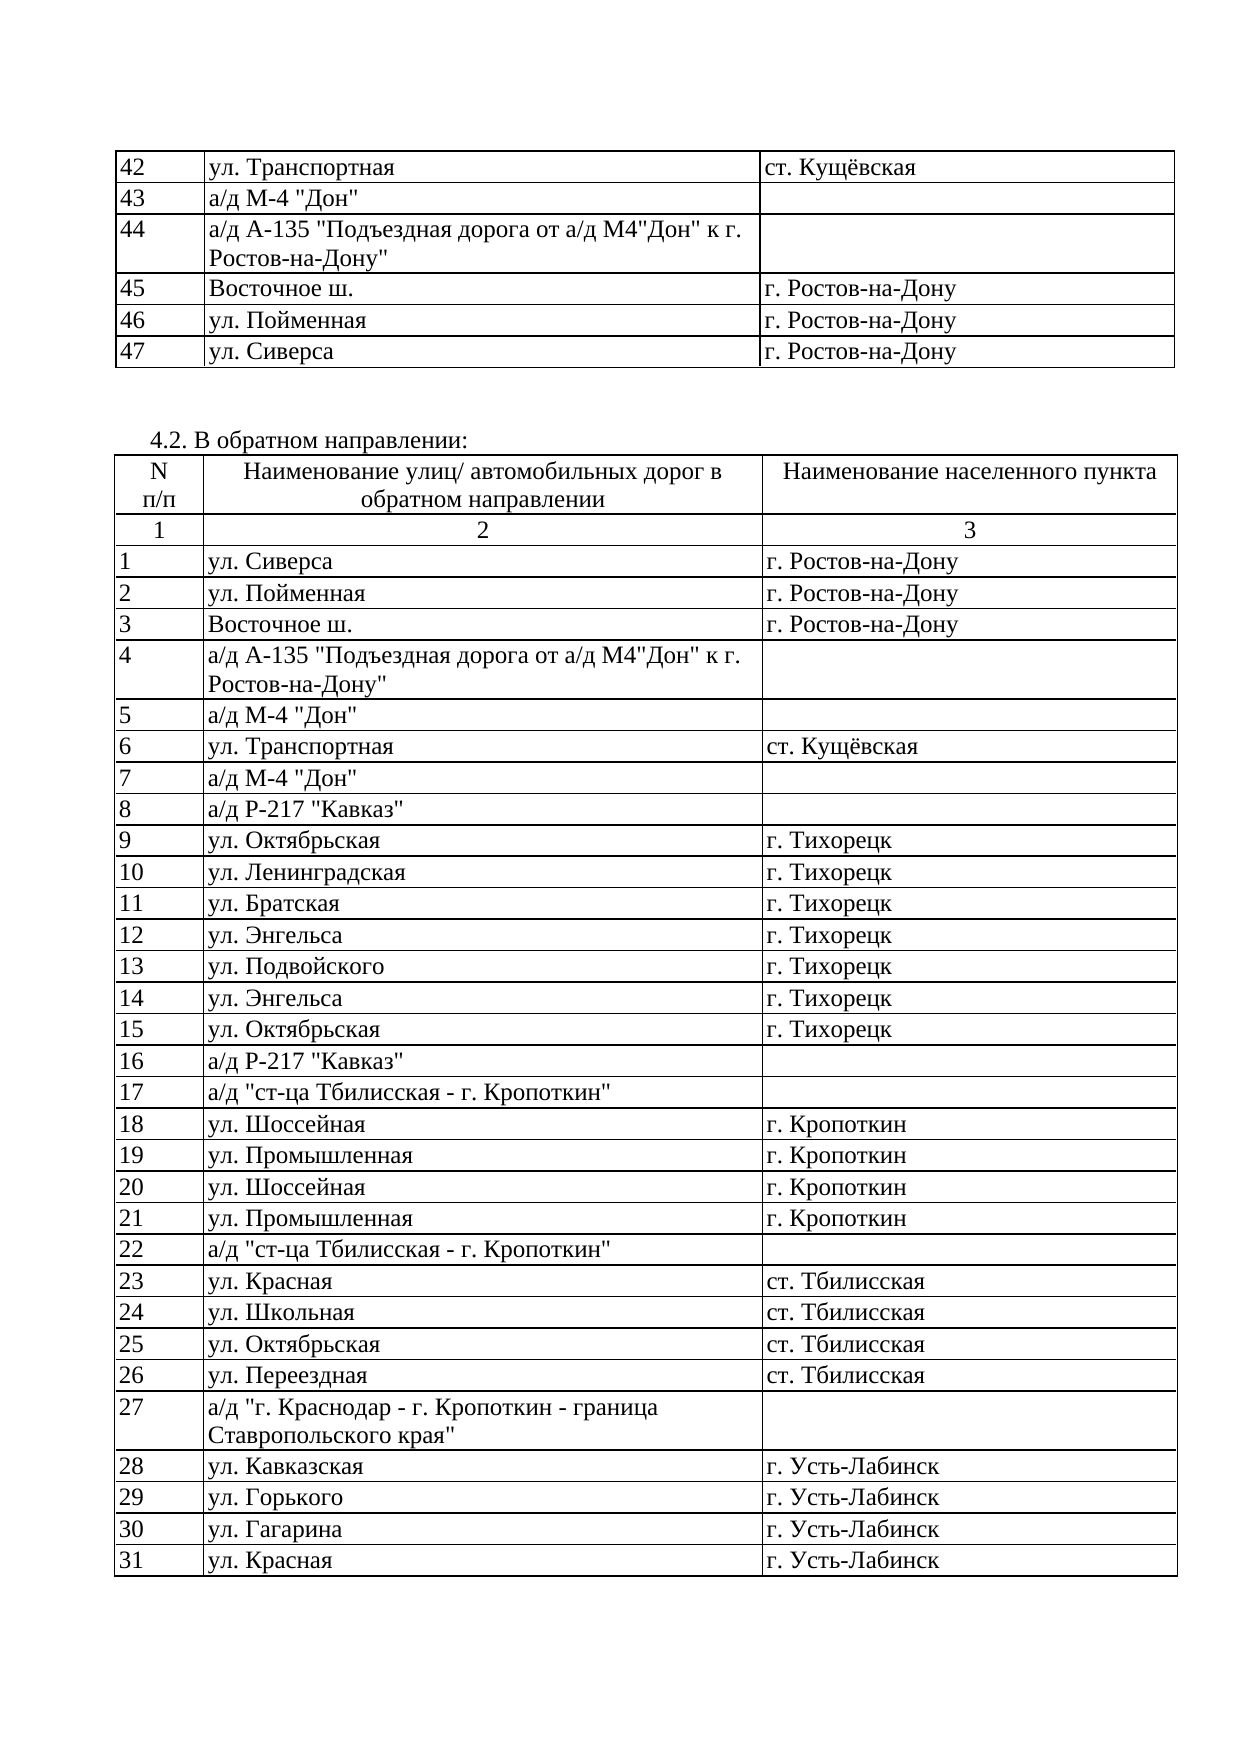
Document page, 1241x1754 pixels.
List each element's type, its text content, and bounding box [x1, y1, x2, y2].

table_cell 6 [115, 731, 203, 761]
table_cell а/д М-4 "Дон" [204, 700, 762, 729]
table_cell ул. Октябрьская [204, 1014, 762, 1044]
table_cell [763, 1044, 1177, 1076]
table_cell 2 [204, 515, 762, 545]
table_cell г. Ростов-на-Дону [763, 576, 1177, 608]
table_cell ул. Энгельса [204, 983, 762, 1013]
table_cell 12 [115, 919, 203, 950]
table_cell г. Усть-Лабинск [763, 1481, 1177, 1512]
table_header N п/п [115, 456, 203, 513]
table_cell [763, 1390, 1177, 1449]
table_cell ст. Тбилисская [763, 1296, 1177, 1327]
table_cell 22 [115, 1234, 203, 1264]
table_cell 5 [115, 699, 203, 729]
table_cell 46 [117, 305, 204, 335]
table_cell 11 [115, 888, 203, 918]
table_cell Восточное ш. [204, 609, 762, 639]
table_cell ст. Кущёвская [763, 730, 1177, 761]
table_cell [763, 639, 1177, 698]
table_cell 45 [117, 274, 204, 303]
table_cell г. Тихорецк [763, 981, 1177, 1013]
table_cell г. Тихорецк [763, 887, 1177, 918]
table_cell г. Тихорецк [763, 855, 1177, 887]
table_cell а/д М-4 "Дон" [205, 183, 759, 213]
table_cell 3 [763, 513, 1177, 545]
table_cell ул. Промышленная [204, 1140, 762, 1170]
table_cell ст. Кущёвская [761, 152, 1174, 181]
table_cell ул. Ленинградская [204, 857, 762, 887]
table_cell 3 [115, 609, 203, 639]
table_cell 18 [115, 1108, 203, 1138]
table_cell г. Тихорецк [763, 824, 1177, 855]
table_cell 42 [117, 152, 204, 181]
table_cell ул. Школьная [204, 1297, 762, 1327]
table_cell ул. Переездная [204, 1360, 762, 1390]
table_cell 24 [115, 1297, 203, 1327]
table_cell ул. Гагарина [204, 1514, 762, 1544]
table_cell г. Кропоткин [763, 1139, 1177, 1170]
table_cell 9 [115, 825, 203, 855]
table_cell 17 [115, 1077, 203, 1107]
table_cell 29 [115, 1482, 203, 1512]
table_cell ст. Тбилисская [763, 1264, 1177, 1296]
table_cell 16 [115, 1045, 203, 1076]
table_cell ул. Пойменная [204, 578, 762, 608]
table_cell [763, 698, 1177, 729]
table_cell г. Ростов-на-Дону [763, 608, 1177, 639]
table_cell ул. Энгельса [204, 920, 762, 950]
table_cell 26 [115, 1360, 203, 1390]
table_cell ул. Подвойского [204, 951, 762, 981]
table_cell ст. Тбилисская [763, 1359, 1177, 1390]
table_cell [763, 793, 1177, 824]
table_cell г. Тихорецк [763, 950, 1177, 981]
table_cell 13 [115, 951, 203, 981]
table_cell 15 [115, 1014, 203, 1044]
table_cell 21 [115, 1203, 203, 1233]
table_cell г. Тихорецк [763, 1013, 1177, 1044]
text 4.2. В обратном направлении: [150, 425, 1090, 454]
table_cell ул. Транспортная [204, 731, 762, 761]
table_cell ул. Сиверса [204, 546, 762, 576]
table_cell 23 [115, 1265, 203, 1296]
table_cell ул. Шоссейная [204, 1109, 762, 1138]
table_cell [761, 215, 1174, 272]
table_cell ул. Красная [204, 1545, 762, 1575]
table_cell [763, 1233, 1177, 1264]
table_cell 7 [115, 762, 203, 792]
table_cell а/д "ст-ца Тбилисская - г. Кропоткин" [204, 1235, 762, 1264]
table_cell Восточное ш. [205, 274, 759, 303]
table_cell 28 [115, 1450, 203, 1481]
table_cell 1 [115, 546, 203, 576]
table_cell г. Усть-Лабинск [763, 1449, 1177, 1481]
table_cell 4 [115, 640, 203, 698]
table_cell 10 [115, 856, 203, 887]
table_cell 44 [117, 215, 204, 272]
table_cell а/д А-135 "Подъездная дорога от а/д М4"Дон" к г. Ростов-на-Дону" [205, 215, 759, 272]
table_cell а/д М-4 "Дон" [204, 763, 762, 792]
table_cell [763, 1076, 1177, 1107]
table_cell ул. Шоссейная [204, 1172, 762, 1201]
table_cell а/д Р-217 "Кавказ" [204, 1046, 762, 1076]
table_cell 30 [115, 1513, 203, 1544]
table_cell 27 [115, 1391, 203, 1449]
table_header Наименование населенного пункта [763, 456, 1177, 513]
table_cell 25 [115, 1328, 203, 1359]
table_cell г. Кропоткин [763, 1107, 1177, 1138]
table_cell 14 [115, 982, 203, 1013]
table_cell ул. Пойменная [205, 305, 759, 335]
table_cell ул. Горького [204, 1482, 762, 1512]
table_cell ул. Сиверса [205, 337, 759, 366]
table_cell а/д Р-217 "Кавказ" [204, 794, 762, 824]
table_cell ст. Тбилисская [763, 1327, 1177, 1359]
table_cell а/д "г. Краснодар - г. Кропоткин - граница Ставропольского края" [204, 1392, 762, 1449]
table_cell а/д А-135 "Подъездная дорога от а/д М4"Дон" к г. Ростов-на-Дону" [204, 641, 762, 698]
table_cell ул. Красная [204, 1266, 762, 1296]
table_cell 8 [115, 794, 203, 824]
table_cell г. Ростов-на-Дону [761, 337, 1174, 366]
table_cell ул. Кавказская [204, 1451, 762, 1481]
table_cell г. Ростов-на-Дону [763, 545, 1177, 576]
table_cell г. Ростов-на-Дону [761, 274, 1174, 303]
table_cell 20 [115, 1171, 203, 1201]
table_header Наименование улиц/ автомобильных дорог в обратном направлении [204, 456, 762, 513]
table_cell г. Тихорецк [763, 918, 1177, 950]
table_cell ул. Промышленная [204, 1203, 762, 1233]
table_cell 19 [115, 1140, 203, 1170]
table_cell г. Усть-Лабинск [763, 1512, 1177, 1544]
table_cell г. Ростов-на-Дону [761, 305, 1174, 335]
table_cell г. Кропоткин [763, 1170, 1177, 1201]
table_cell ул. Октябрьская [204, 1329, 762, 1359]
table_cell ул. Братская [204, 888, 762, 918]
table_cell 2 [115, 577, 203, 608]
table_cell 43 [117, 183, 204, 213]
table_cell [761, 183, 1174, 213]
table_cell 1 [115, 514, 203, 545]
table_cell [763, 761, 1177, 792]
table_cell г. Кропоткин [763, 1201, 1177, 1233]
table_cell ул. Транспортная [205, 152, 759, 181]
table_cell а/д "ст-ца Тбилисская - г. Кропоткин" [204, 1077, 762, 1107]
table_cell г. Усть-Лабинск [763, 1544, 1177, 1575]
table_cell 47 [117, 337, 204, 366]
table_cell 31 [115, 1545, 203, 1575]
table_cell ул. Октябрьская [204, 826, 762, 855]
